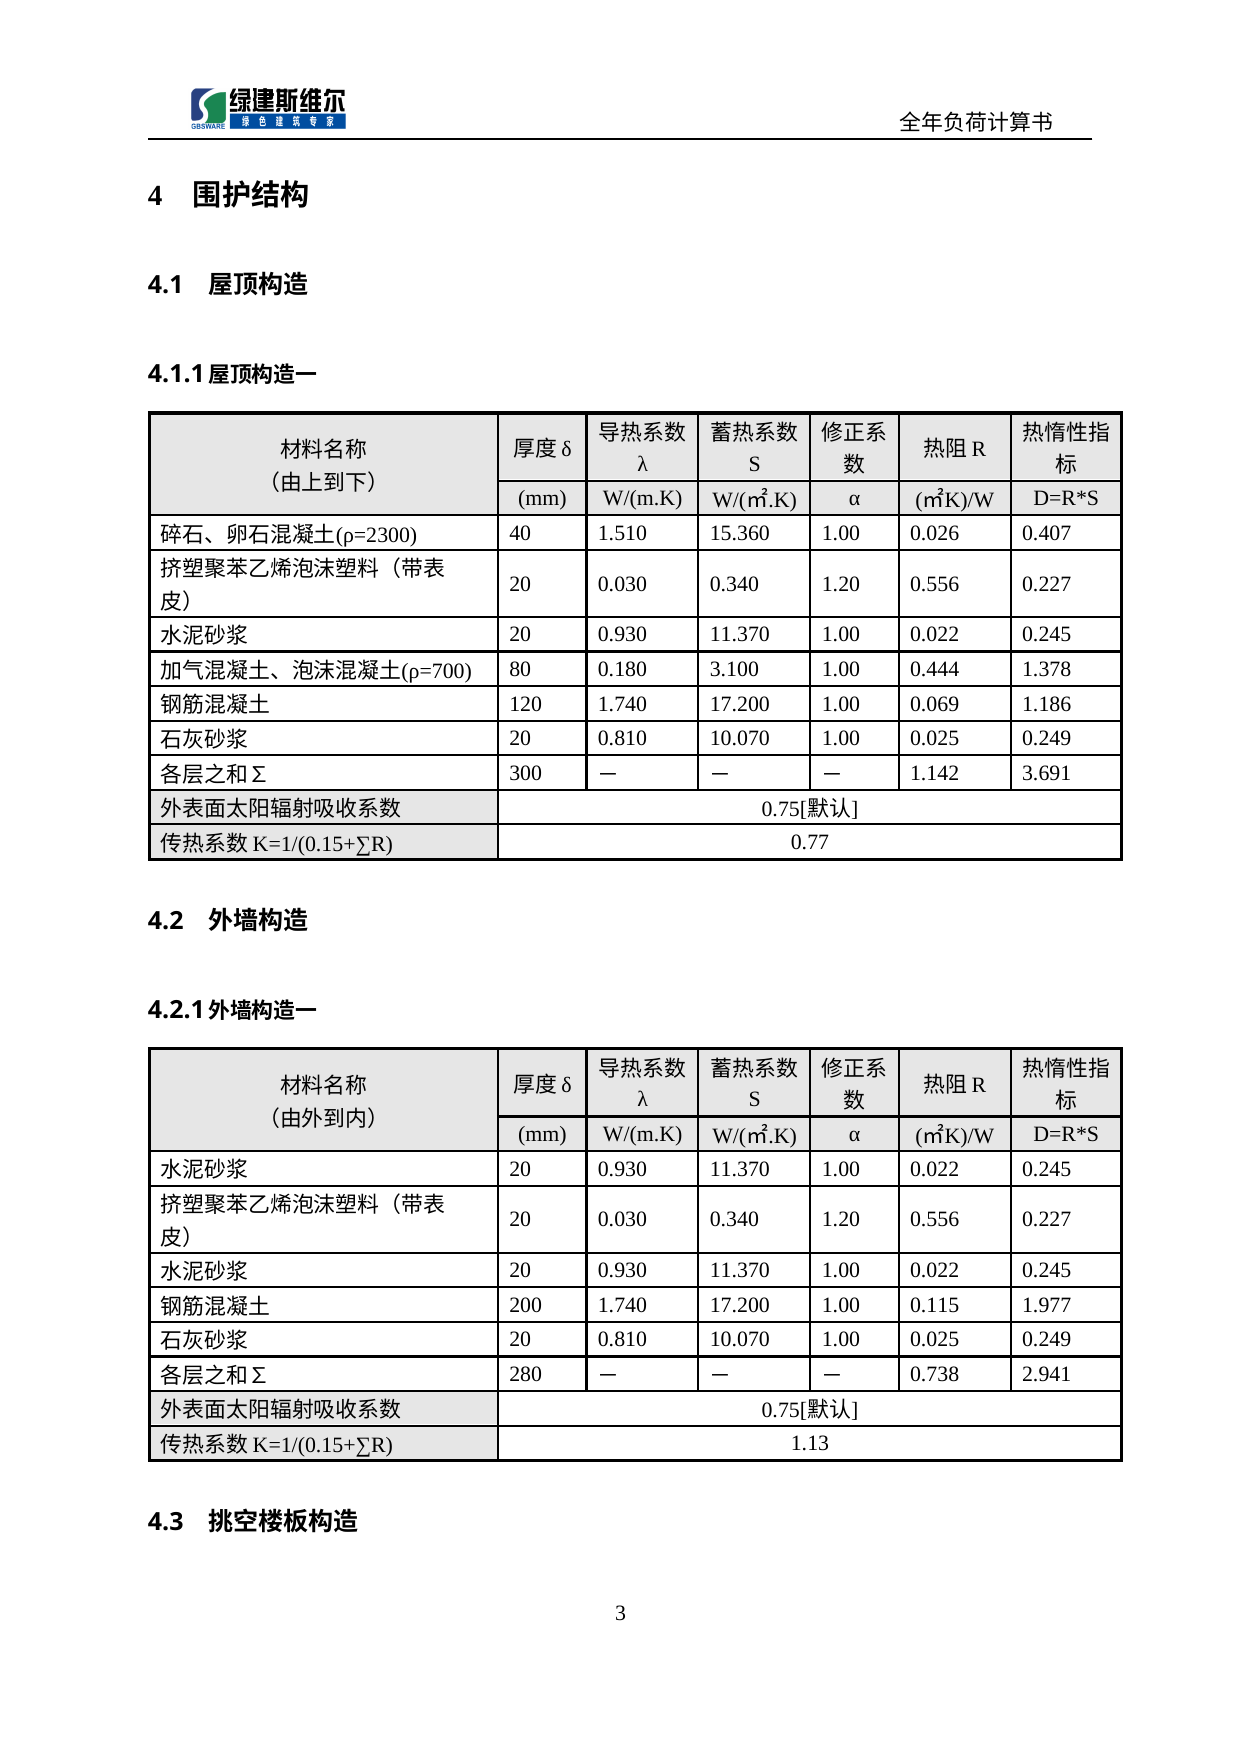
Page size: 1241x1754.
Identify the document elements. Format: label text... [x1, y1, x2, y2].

table_cell 0.115 [900, 1288, 1010, 1321]
table_header 蓄热系数S [699, 1050, 809, 1115]
table_cell 280 [499, 1358, 585, 1390]
table_cell － [588, 756, 697, 789]
table_cell 0.810 [588, 1323, 697, 1355]
table_cell 1.740 [588, 1288, 697, 1321]
table_cell 外表面太阳辐射吸收系数 [151, 1392, 497, 1424]
table_cell 0.556 [900, 1187, 1010, 1252]
table_cell 0.022 [900, 618, 1010, 650]
table_header 厚度δ [499, 1050, 585, 1115]
table_cell 10.070 [699, 1323, 809, 1355]
table_cell 1.00 [811, 1152, 898, 1184]
table_cell 水泥砂浆 [151, 1152, 497, 1184]
table_cell 0.407 [1012, 516, 1120, 549]
table_cell 300 [499, 756, 585, 789]
subtitle 屋顶构造 [148, 250, 1092, 315]
table_cell － [699, 1358, 809, 1390]
table_cell 0.227 [1012, 1187, 1120, 1252]
table_cell 20 [499, 722, 585, 754]
table_header 热阻R [900, 1050, 1010, 1115]
table_cell 0.030 [588, 551, 697, 616]
table_cell 0.75[默认] [499, 1392, 1120, 1424]
table_cell 0.810 [588, 722, 697, 754]
table_cell 钢筋混凝土 [151, 687, 497, 719]
table_cell 挤塑聚苯乙烯泡沫塑料（带表皮） [151, 551, 497, 616]
table_cell 0.738 [900, 1358, 1010, 1390]
table_cell 0.022 [900, 1152, 1010, 1184]
table_cell 11.370 [699, 1254, 809, 1286]
table_cell 1.378 [1012, 653, 1120, 685]
table_cell 挤塑聚苯乙烯泡沫塑料（带表皮） [151, 1187, 497, 1252]
table_cell 水泥砂浆 [151, 1254, 497, 1286]
table_header 材料名称 （由外到内） [151, 1050, 497, 1150]
table_cell 1.740 [588, 687, 697, 719]
table_cell 11.370 [699, 618, 809, 650]
table_cell 20 [499, 618, 585, 650]
table_header 蓄热系数S [699, 415, 809, 479]
table_cell － [811, 756, 898, 789]
table_cell 0.227 [1012, 551, 1120, 616]
table_cell (mm) [499, 1118, 585, 1150]
table_cell 0.022 [900, 1254, 1010, 1286]
subtitle 挑空楼板构造 [148, 1487, 1092, 1552]
table_cell 20 [499, 1254, 585, 1286]
table_cell 3.691 [1012, 756, 1120, 789]
table_header 导热系数λ [588, 415, 697, 479]
table_cell 200 [499, 1288, 585, 1321]
table_cell 外表面太阳辐射吸收系数 [151, 791, 497, 823]
table_cell 1.20 [811, 551, 898, 616]
table_cell 水泥砂浆 [151, 618, 497, 650]
table_cell (㎡K)/W [900, 1118, 1010, 1150]
table_cell α [811, 482, 898, 514]
table_cell 0.025 [900, 1323, 1010, 1355]
table_cell 0.444 [900, 653, 1010, 685]
table_cell 0.249 [1012, 722, 1120, 754]
table_cell 各层之和∑ [151, 1358, 497, 1390]
table_cell 17.200 [699, 1288, 809, 1321]
table_cell 0.249 [1012, 1323, 1120, 1355]
table_cell 1.142 [900, 756, 1010, 789]
table_cell 0.245 [1012, 618, 1120, 650]
table_header 热惰性指标 [1012, 415, 1120, 479]
table_cell 3.100 [699, 653, 809, 685]
table_header 材料名称 （由上到下） [151, 415, 497, 514]
table_cell 0.930 [588, 618, 697, 650]
table_header 厚度δ [499, 415, 585, 479]
table_cell 0.245 [1012, 1152, 1120, 1184]
table_cell 0.556 [900, 551, 1010, 616]
subtitle 外墙构造 [148, 886, 1092, 951]
table_header 热惰性指标 [1012, 1050, 1120, 1115]
table_cell 120 [499, 687, 585, 719]
table_cell 1.186 [1012, 687, 1120, 719]
table_cell 0.340 [699, 551, 809, 616]
table_cell 1.00 [811, 722, 898, 754]
table_cell W/(m.K) [588, 482, 697, 514]
table_cell D=R*S [1012, 1118, 1120, 1150]
table_cell 传热系数K=1/(0.15+∑R) [151, 1427, 497, 1459]
table_cell 0.75[默认] [499, 791, 1120, 823]
table_cell 10.070 [699, 722, 809, 754]
table_cell 0.77 [499, 825, 1120, 858]
table_cell 1.00 [811, 653, 898, 685]
table_cell 各层之和∑ [151, 756, 497, 789]
table_cell 0.340 [699, 1187, 809, 1252]
table_cell D=R*S [1012, 482, 1120, 514]
table_cell 11.370 [699, 1152, 809, 1184]
subtitle 屋顶构造一 [148, 340, 1092, 405]
picture [187, 88, 347, 130]
table_cell 0.930 [588, 1152, 697, 1184]
table_cell 钢筋混凝土 [151, 1288, 497, 1321]
table_header 热阻R [900, 415, 1010, 479]
table_cell α [811, 1118, 898, 1150]
table_cell 20 [499, 1152, 585, 1184]
table_cell 20 [499, 1187, 585, 1252]
table_cell (mm) [499, 482, 585, 514]
table_cell 加气混凝土、泡沫混凝土(ρ=700) [151, 653, 497, 685]
subtitle 围护结构 [148, 160, 1092, 225]
table_cell 1.13 [499, 1427, 1120, 1459]
table_cell 17.200 [699, 687, 809, 719]
table_cell 1.00 [811, 1323, 898, 1355]
table_cell 1.00 [811, 1254, 898, 1286]
table_cell 0.930 [588, 1254, 697, 1286]
table_cell 1.977 [1012, 1288, 1120, 1321]
table_cell 0.245 [1012, 1254, 1120, 1286]
table_cell － [699, 756, 809, 789]
table_cell 0.025 [900, 722, 1010, 754]
table_cell 1.510 [588, 516, 697, 549]
table_cell W/(m.K) [588, 1118, 697, 1150]
table_cell 石灰砂浆 [151, 1323, 497, 1355]
table_header 修正系数 [811, 1050, 898, 1115]
table_cell 0.030 [588, 1187, 697, 1252]
table_cell 碎石、卵石混凝土(ρ=2300) [151, 516, 497, 549]
table_cell 2.941 [1012, 1358, 1120, 1390]
table_cell 80 [499, 653, 585, 685]
table_cell (㎡K)/W [900, 482, 1010, 514]
table_cell － [811, 1358, 898, 1390]
table_header 导热系数λ [588, 1050, 697, 1115]
table_cell 15.360 [699, 516, 809, 549]
table_cell 传热系数K=1/(0.15+∑R) [151, 825, 497, 858]
table_header 修正系数 [811, 415, 898, 479]
table_cell 1.00 [811, 1288, 898, 1321]
subtitle 外墙构造一 [148, 976, 1092, 1041]
table_cell W/(㎡.K) [699, 482, 809, 514]
table_cell － [588, 1358, 697, 1390]
table_cell 1.00 [811, 687, 898, 719]
table_cell 1.00 [811, 618, 898, 650]
table_cell 1.00 [811, 516, 898, 549]
table_cell 1.20 [811, 1187, 898, 1252]
table_cell 40 [499, 516, 585, 549]
table_cell 0.180 [588, 653, 697, 685]
table_cell 20 [499, 1323, 585, 1355]
table_cell 0.026 [900, 516, 1010, 549]
table_cell 20 [499, 551, 585, 616]
table_cell W/(㎡.K) [699, 1118, 809, 1150]
table_cell 石灰砂浆 [151, 722, 497, 754]
table_cell 0.069 [900, 687, 1010, 719]
